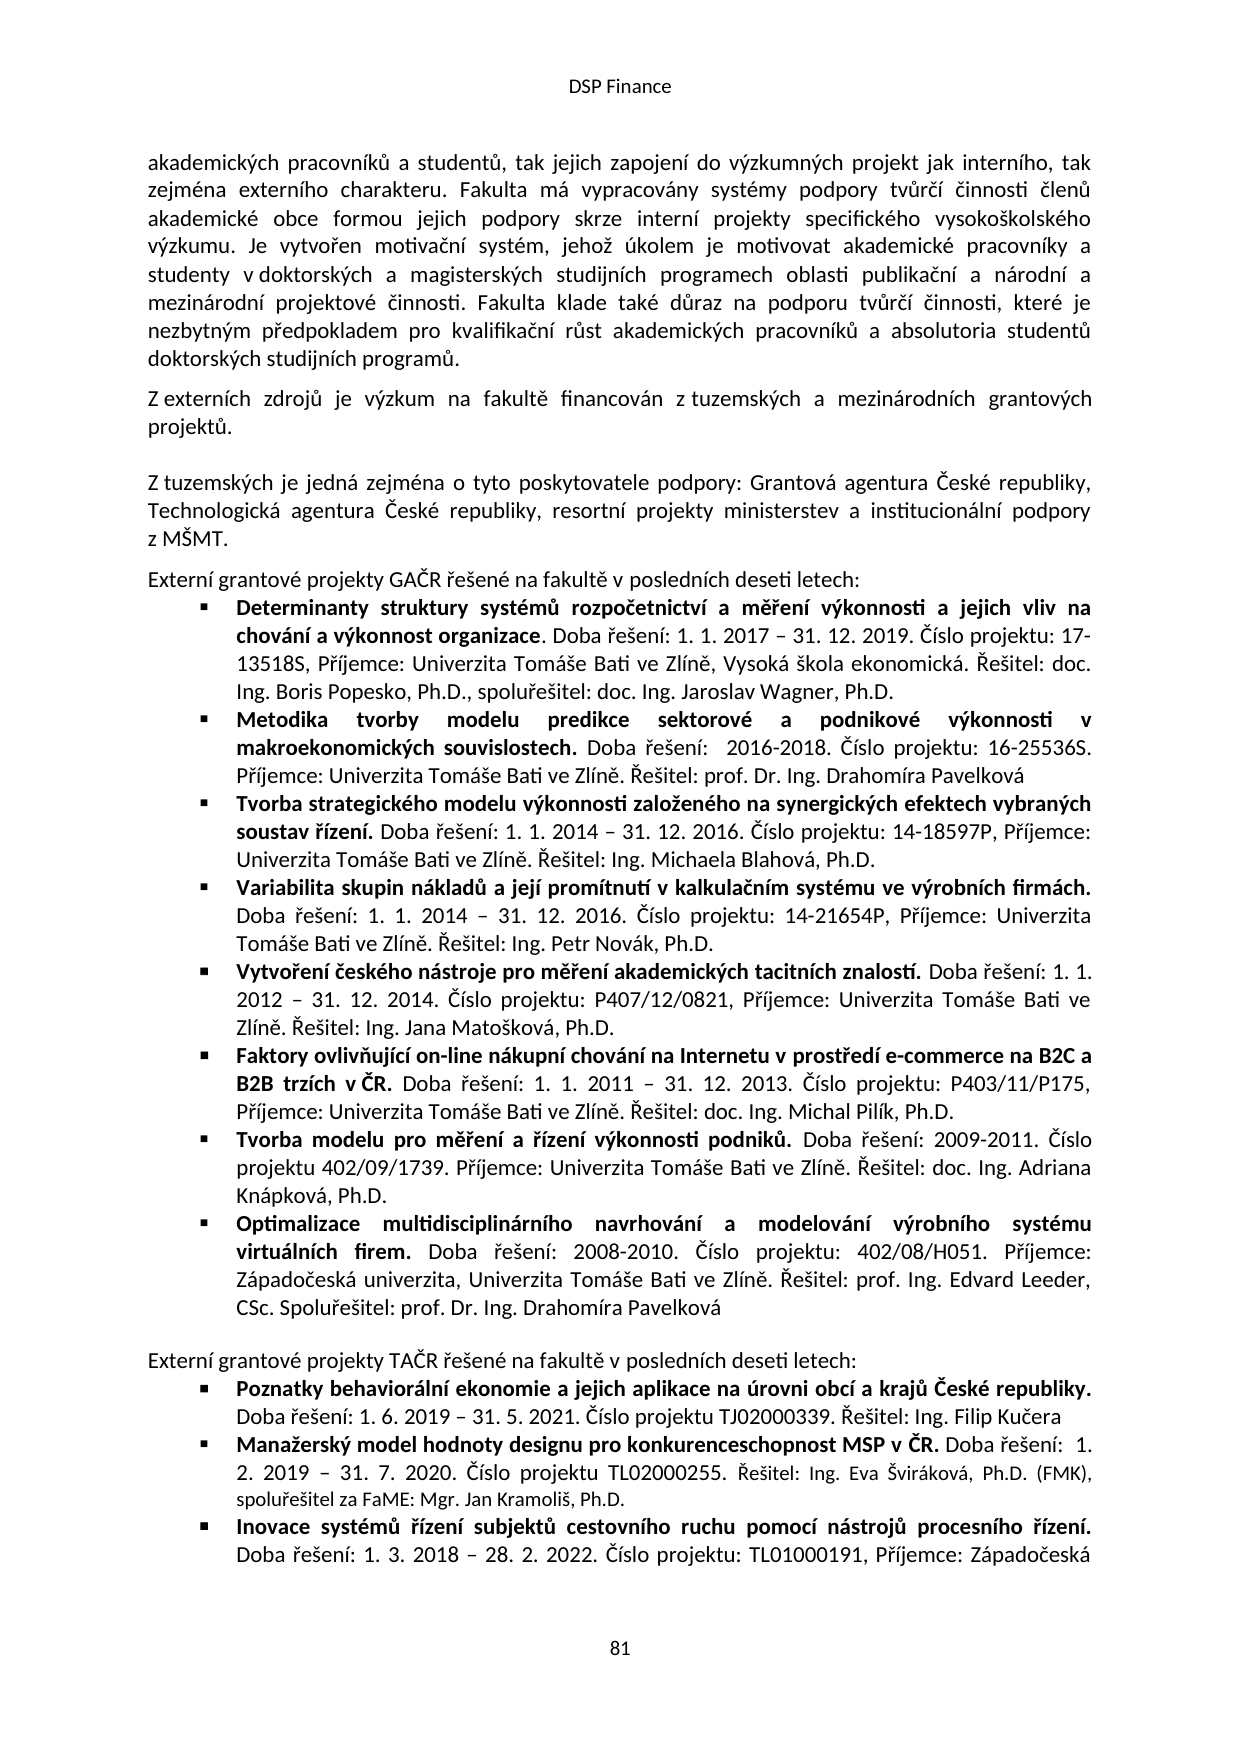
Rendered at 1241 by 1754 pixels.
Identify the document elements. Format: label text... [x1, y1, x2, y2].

list Manažerský model hodnoty designu pro konkurenceschopnost MSP v ČR. Doba řešení: 1. 2. 2019 – 31. 7. 2020. Číslo projektu TL02000255. Řešitel: Ing. Eva Šviráková, Ph.D. (FMK), spoluřešitel za FaME: Mgr. Jan Kramoliš, Ph.D. [199, 1431, 1093, 1512]
list Vytvoření českého nástroje pro měření akademických tacitních znalostí. Doba řešení: 1. 1. 2012 – 31. 12. 2014. Číslo projektu: P407/12/0821, Příjemce: Univerzita Tomáše Bati ve Zlíně. Řešitel: Ing. Jana Matošková, Ph.D. [199, 957, 1093, 1041]
list Variabilita skupin nákladů a její promítnutí v kalkulačním systému ve výrobních firmách. Doba řešení: 1. 1. 2014 – 31. 12. 2016. Číslo projektu: 14-21654P, Příjemce: Univerzita Tomáše Bati ve Zlíně. Řešitel: Ing. Petr Novák, Ph.D. [199, 873, 1093, 957]
list Tvorba strategického modelu výkonnosti založeného na synergických efektech vybraných soustav řízení. Doba řešení: 1. 1. 2014 – 31. 12. 2016. Číslo projektu: 14-18597P, Příjemce: Univerzita Tomáše Bati ve Zlíně. Řešitel: Ing. Michaela Blahová, Ph.D. [199, 789, 1093, 873]
list Poznatky behaviorální ekonomie a jejich aplikace na úrovni obcí a krajů České republiky. Doba řešení: 1. 6. 2019 – 31. 5. 2021. Číslo projektu TJ02000339. Řešitel: Ing. Filip Kučera [199, 1374, 1093, 1431]
text Z tuzemských je jedná zejména o tyto poskytovatele podpory: Grantová agentura České republiky, Technologická agentura České republiky, resortní projekty ministerstev a institucionální podpory z MŠMT. [148, 468, 1093, 552]
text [148, 148, 1093, 372]
list Tvorba modelu pro měření a řízení výkonnosti podniků. Doba řešení: 2009-2011. Číslo projektu 402/09/1739. Příjemce: Univerzita Tomáše Bati ve Zlíně. Řešitel: doc. Ing. Adriana Knápková, Ph.D. [199, 1125, 1093, 1209]
text Externí grantové projekty GAČR řešené na fakultě v posledních deseti letech: [148, 565, 1093, 593]
list Faktory ovlivňující on-line nákupní chování na Internetu v prostředí e-commerce na B2C a B2B trzích v ČR. Doba řešení: 1. 1. 2011 – 31. 12. 2013. Číslo projektu: P403/11/P175, Příjemce: Univerzita Tomáše Bati ve Zlíně. Řešitel: doc. Ing. Michal Pilík, Ph.D. [199, 1041, 1093, 1125]
list Optimalizace multidisciplinárního navrhování a modelování výrobního systému virtuálních firem. Doba řešení: 2008-2010. Číslo projektu: 402/08/H051. Příjemce: Západočeská univerzita, Univerzita Tomáše Bati ve Zlíně. Řešitel: prof. Ing. Edvard Leeder, CSc. Spoluřešitel: prof. Dr. Ing. Drahomíra Pavelková [199, 1209, 1093, 1321]
text Externí grantové projekty TAČR řešené na fakultě v posledních deseti letech: [148, 1346, 1093, 1374]
list Determinanty struktury systémů rozpočetnictví a měření výkonnosti a jejich vliv na chování a výkonnost organizace. Doba řešení: 1. 1. 2017 – 31. 12. 2019. Číslo projektu: 17-13518S, Příjemce: Univerzita Tomáše Bati ve Zlíně, Vysoká škola ekonomická. Řešitel: doc. Ing. Boris Popesko, Ph.D., spoluřešitel: doc. Ing. Jaroslav Wagner, Ph.D. [199, 593, 1093, 705]
text Z externích zdrojů je výzkum na fakultě financován z tuzemských a mezinárodních grantových projektů. [148, 384, 1093, 440]
list Metodika tvorby modelu predikce sektorové a podnikové výkonnosti v makroekonomických souvislostech. Doba řešení: 2016-2018. Číslo projektu: 16-25536S. Příjemce: Univerzita Tomáše Bati ve Zlíně. Řešitel: prof. Dr. Ing. Drahomíra Pavelková [199, 705, 1093, 789]
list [199, 1512, 1093, 1568]
